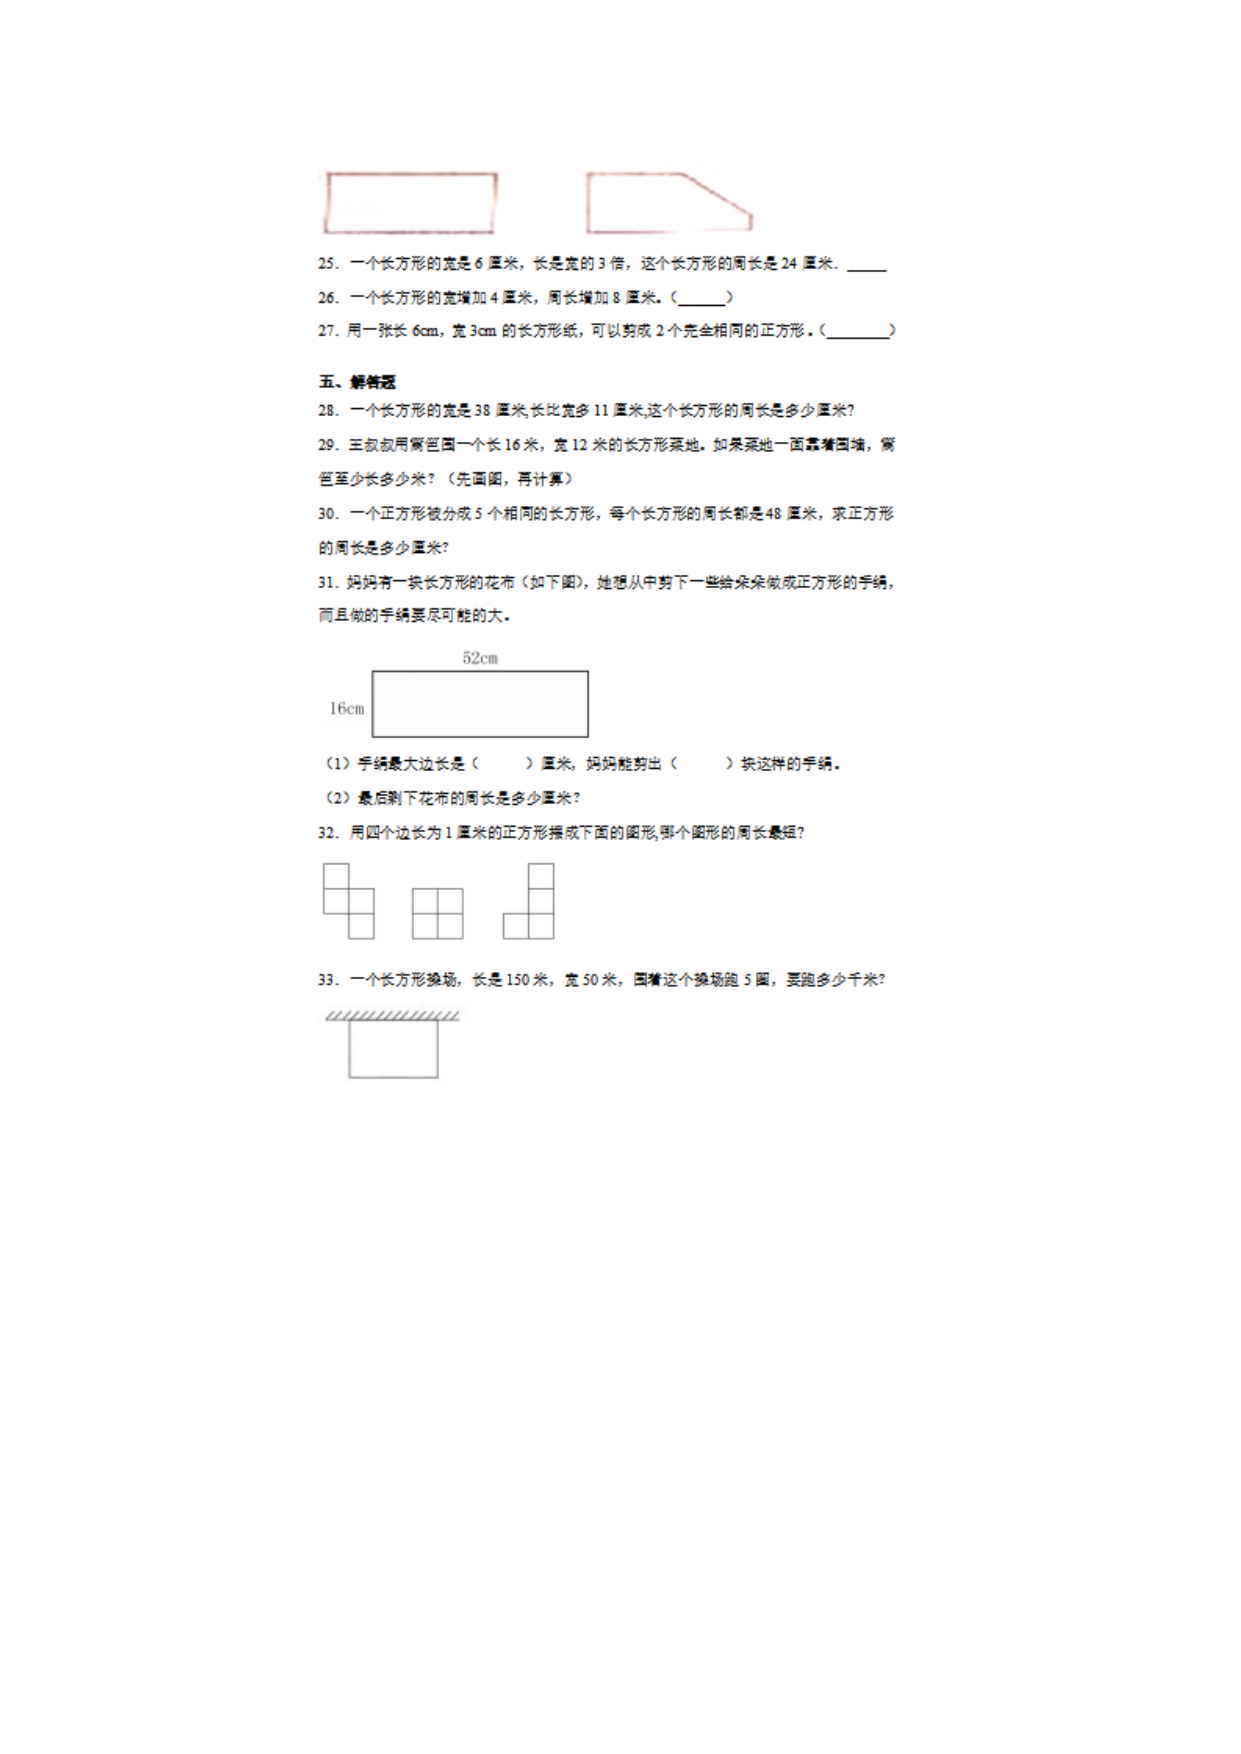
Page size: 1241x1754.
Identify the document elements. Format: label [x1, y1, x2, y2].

picture [281, 162, 960, 1112]
